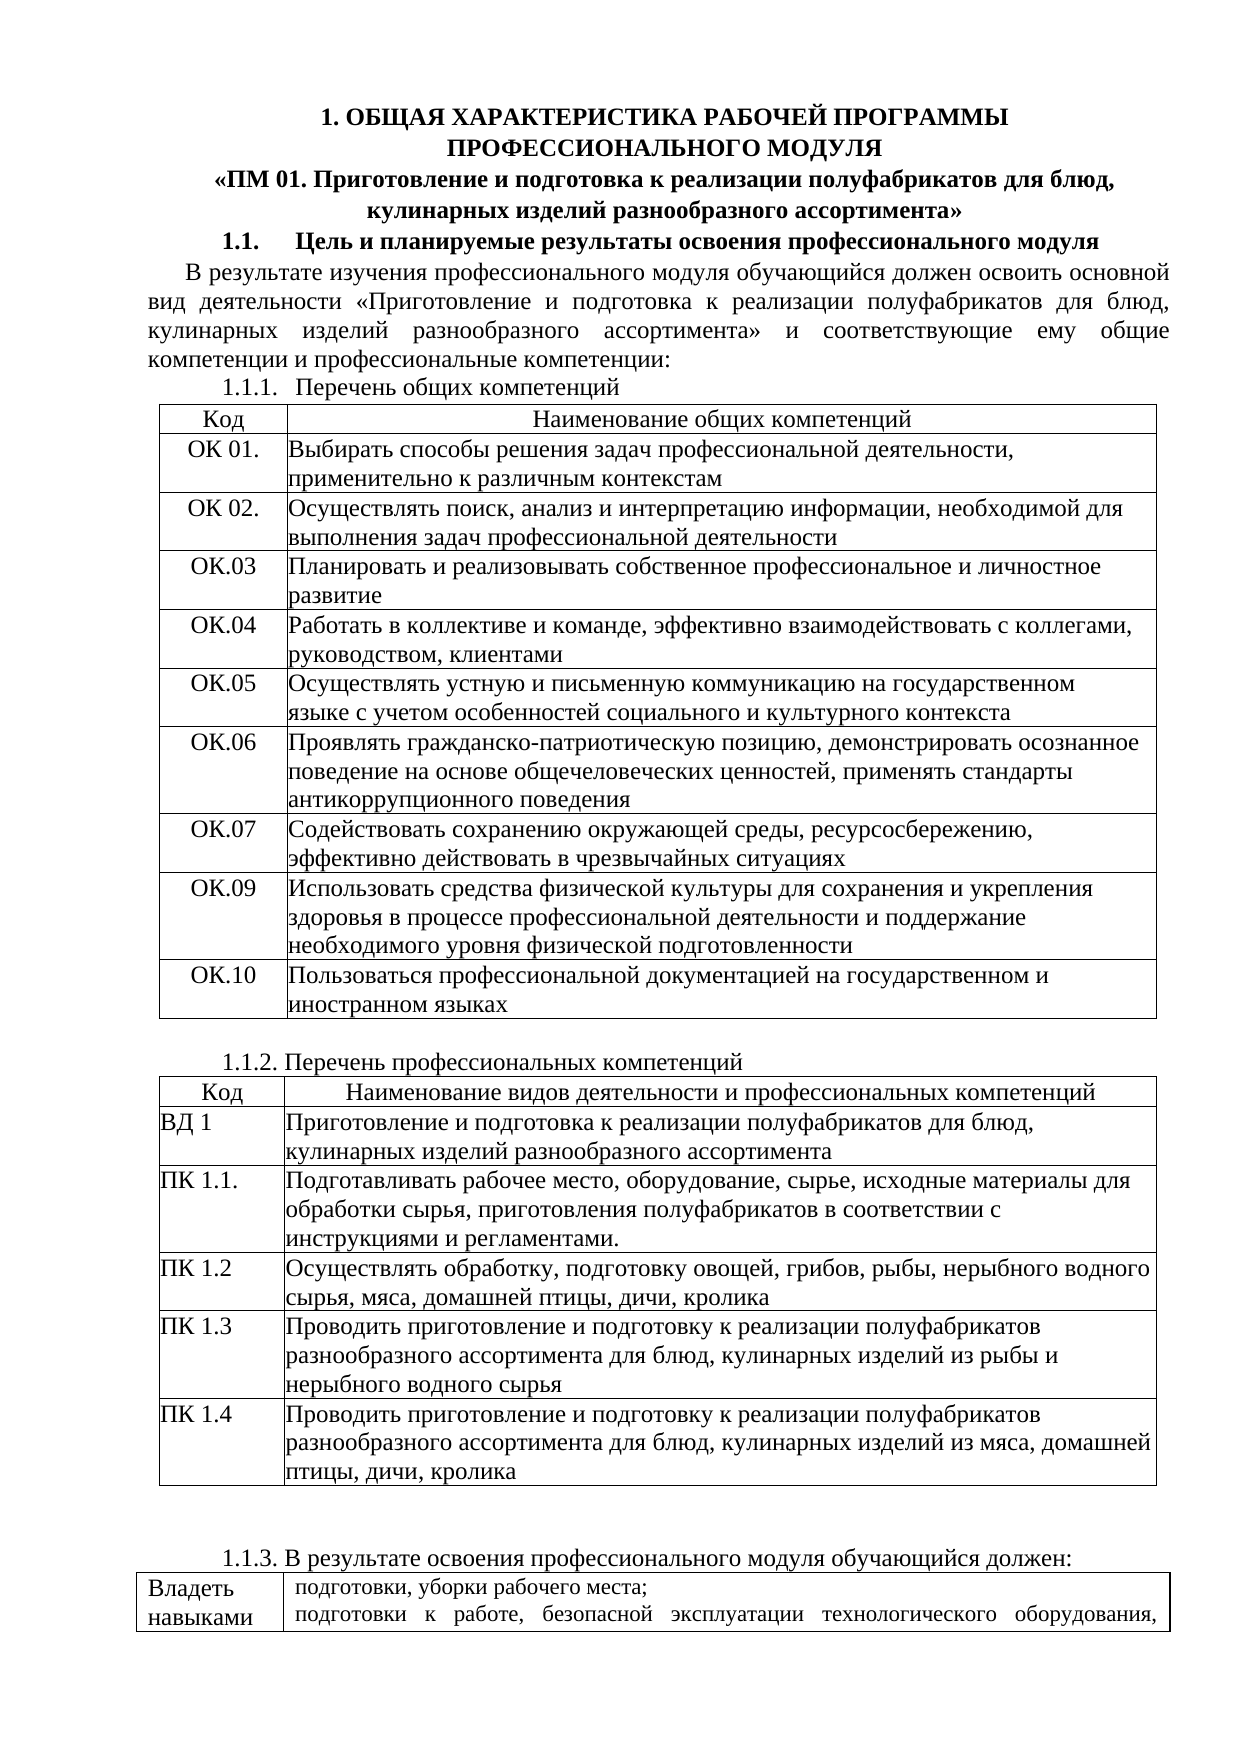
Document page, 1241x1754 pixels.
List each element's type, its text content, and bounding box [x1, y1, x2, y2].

table_cell ПК 1.2 [160, 1253, 284, 1310]
table_cell Проводить приготовление и подготовку к реализации полуфабрикатов разнообразного ассортимента для блюд, кулинарных изделий из мяса, домашней птицы, дичи, кролика [285, 1399, 1156, 1485]
table_cell Выбирать способы решения задач профессиональной деятельности, применительно к различным контекстам [288, 434, 1156, 492]
table_cell ОК.05 [160, 669, 287, 726]
table_cell ОК.10 [160, 960, 287, 1018]
list Перечень общих компетенций [222, 372, 1181, 401]
table_cell Осуществлять обработку, подготовку овощей, грибов, рыбы, нерыбного водного сырья, мяса, домашней птицы, дичи, кролика [285, 1253, 1156, 1310]
list Цель и планируемые результаты освоения профессионального модуля [222, 226, 1181, 255]
table_cell Приготовление и подготовка к реализации полуфабрикатов для блюд, кулинарных изделий разнообразного ассортимента [285, 1107, 1156, 1164]
table_cell ВД 1 [160, 1107, 284, 1164]
table_cell Содействовать сохранению окружающей среды, ресурсосбережению, эффективно действовать в чрезвычайных ситуациях [288, 814, 1156, 872]
table_cell Пользоваться профессиональной документацией на государственном и иностранном языках [288, 960, 1156, 1018]
text 1.1.2. Перечень профессиональных компетенций [148, 1047, 1181, 1076]
table_cell ОК.09 [160, 873, 287, 959]
table_cell ОК 02. [160, 493, 287, 550]
table_cell ОК.07 [160, 814, 287, 872]
table_cell ОК 01. [160, 434, 287, 492]
table_header Наименование общих компетенций [288, 405, 1156, 433]
table_cell ОК.06 [160, 727, 287, 813]
table_cell ПК 1.4 [160, 1399, 284, 1485]
text 1. ОБЩАЯ ХАРАКТЕРИСТИКА РАБОЧЕЙ ПРОГРАММЫ [148, 102, 1181, 131]
table_header Владеть навыками [137, 1573, 283, 1631]
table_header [284, 1573, 1169, 1631]
table_header Код [160, 405, 287, 433]
table_cell Планировать и реализовывать собственное профессиональное и личностное развитие [288, 551, 1156, 609]
table_header Код [160, 1077, 284, 1106]
table_cell ПК 1.3 [160, 1311, 284, 1398]
table_cell Осуществлять устную и письменную коммуникацию на государственном языке с учетом особенностей социального и культурного контекста [288, 669, 1156, 726]
text ПРОФЕССИОНАЛЬНОГО МОДУЛЯ [148, 133, 1181, 162]
text «ПМ 01. Приготовление и подготовка к реализации полуфабрикатов для блюд, кулинарных изделий разнообразного ассортимента» [148, 164, 1181, 224]
table_cell Использовать средства физической культуры для сохранения и укрепления здоровья в процессе профессиональной деятельности и поддержание необходимого уровня физической подготовленности [288, 873, 1156, 959]
table_cell Проводить приготовление и подготовку к реализации полуфабрикатов разнообразного ассортимента для блюд, кулинарных изделий из рыбы и нерыбного водного сырья [285, 1311, 1156, 1398]
table_cell ОК.03 [160, 551, 287, 609]
table_cell Подготавливать рабочее место, оборудование, сырье, исходные материалы для обработки сырья, приготовления полуфабрикатов в соответствии с инструкциями и регламентами. [285, 1166, 1156, 1252]
text В результате изучения профессионального модуля обучающийся должен освоить основной вид деятельности «Приготовление и подготовка к реализации полуфабрикатов для блюд, кулинарных изделий разнообразного ассортимента» и соответствующие ему общие компетенции и профессиональные компетенции: [148, 257, 1170, 372]
table_header Наименование видов деятельности и профессиональных компетенций [285, 1077, 1156, 1106]
text 1.1.3. В результате освоения профессионального модуля обучающийся должен: [148, 1543, 1181, 1572]
table_cell Осуществлять поиск, анализ и интерпретацию информации, необходимой для выполнения задач профессиональной деятельности [288, 493, 1156, 550]
table_cell ОК.04 [160, 610, 287, 667]
table_cell Работать в коллективе и команде, эффективно взаимодействовать с коллегами, руководством, клиентами [288, 610, 1156, 667]
table_cell Проявлять гражданско-патриотическую позицию, демонстрировать осознанное поведение на основе общечеловеческих ценностей, применять стандарты антикоррупционного поведения [288, 727, 1156, 813]
table_cell ПК 1.1. [160, 1166, 284, 1252]
